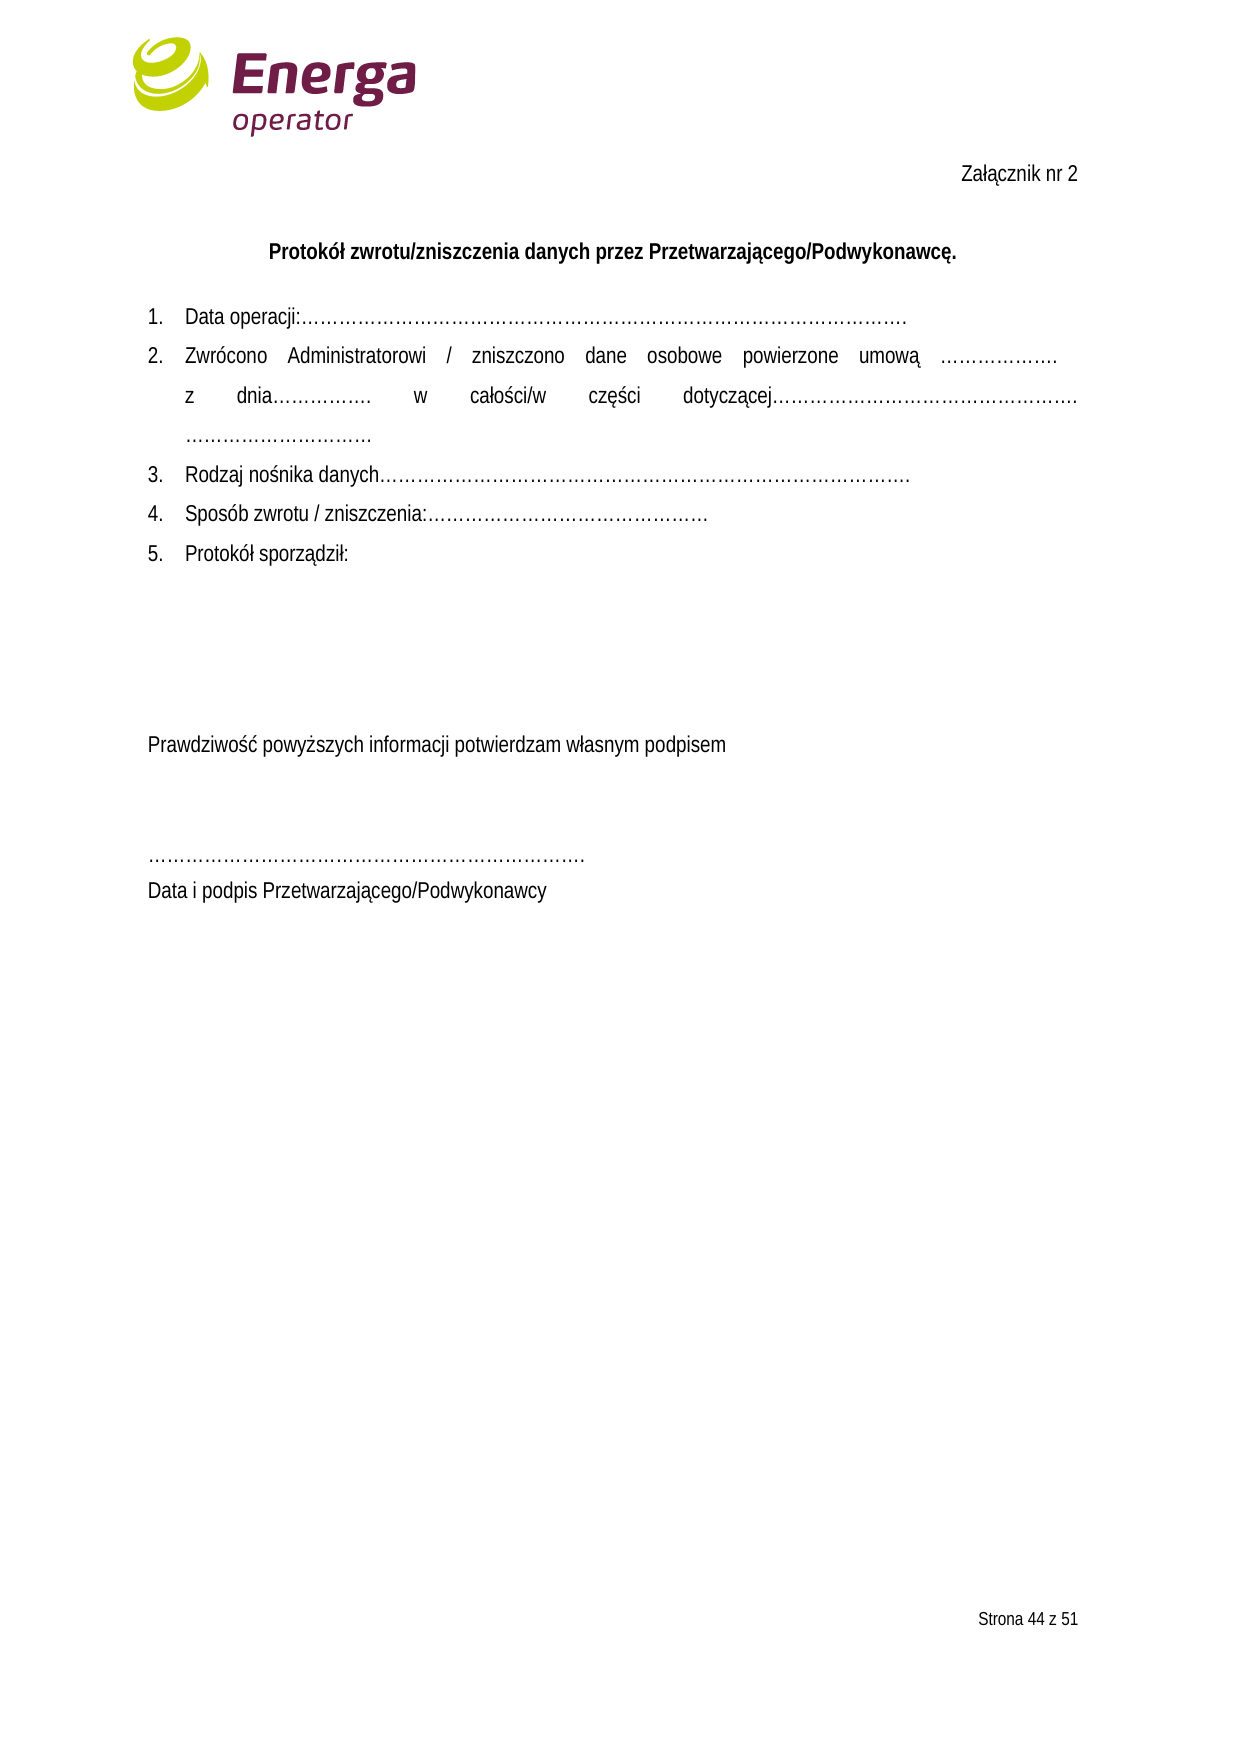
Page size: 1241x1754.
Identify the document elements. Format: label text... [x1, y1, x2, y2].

list Zwrócono Administratorowi / zniszczono dane osobowe powierzone umową ………………. z dnia……………. w całości/w części dotyczącej………………………………………….………………………… [148, 342, 1078, 448]
picture [132, 37, 416, 137]
text Prawdziwość powyższych informacji potwierdzam własnym podpisem [148, 731, 1078, 758]
list Data operacji:……………………………………………………………………………………. [148, 303, 1078, 329]
list Rodzaj nośnika danych…………………………………………………………………………. [148, 461, 1078, 487]
text Protokół zwrotu/zniszczenia danych przez Przetwarzającego/Podwykonawcę. [148, 238, 1078, 264]
text ……………………………………………………………. [148, 841, 1078, 867]
text Data i podpis Przetwarzającego/Podwykonawcy [148, 877, 1078, 904]
text Załącznik nr 2 [148, 160, 1078, 186]
list Sposób zwrotu / zniszczenia:……………………………………… [148, 500, 1078, 527]
list Protokół sporządził: [148, 540, 1078, 566]
